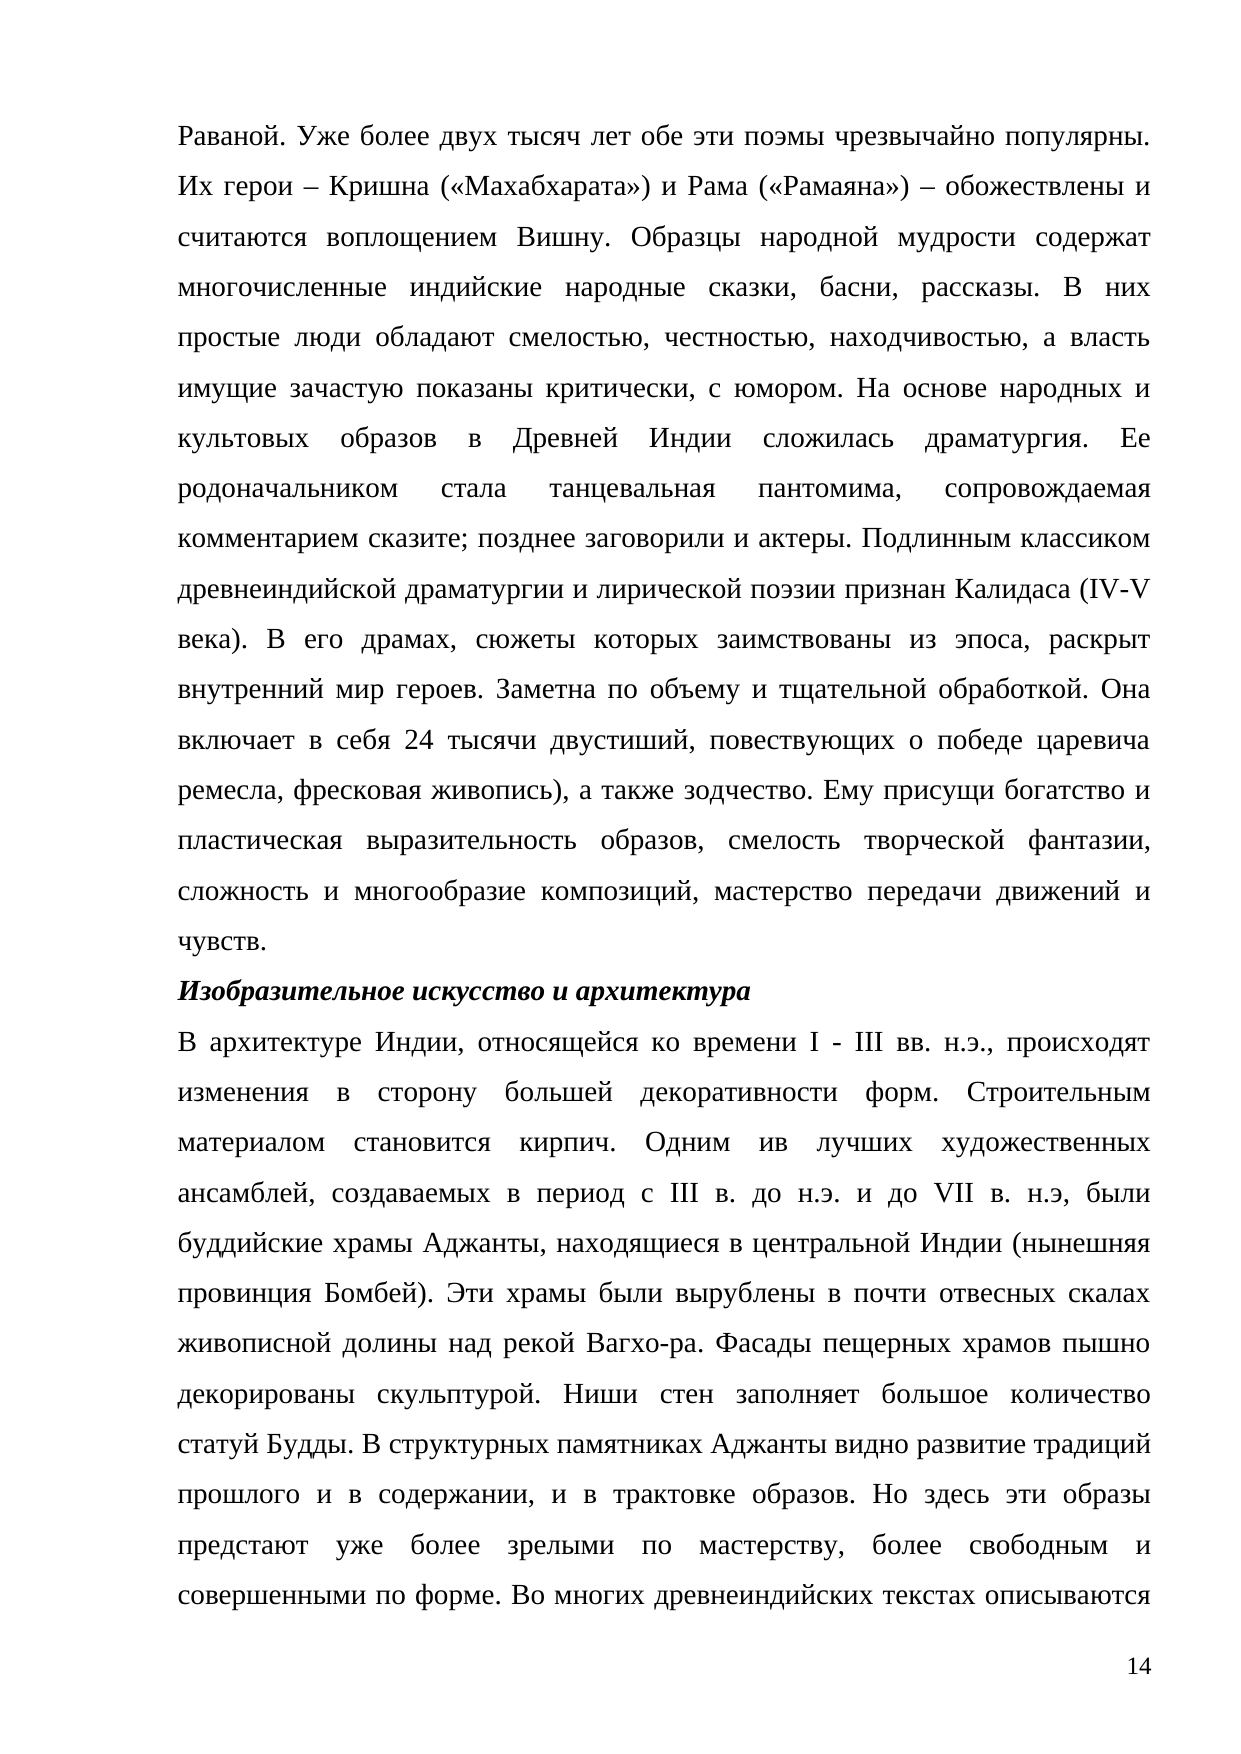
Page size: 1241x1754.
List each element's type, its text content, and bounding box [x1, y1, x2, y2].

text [177, 118, 1152, 957]
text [177, 1024, 1152, 1611]
text Изобразительное искусство и архитектура [177, 973, 1152, 1007]
